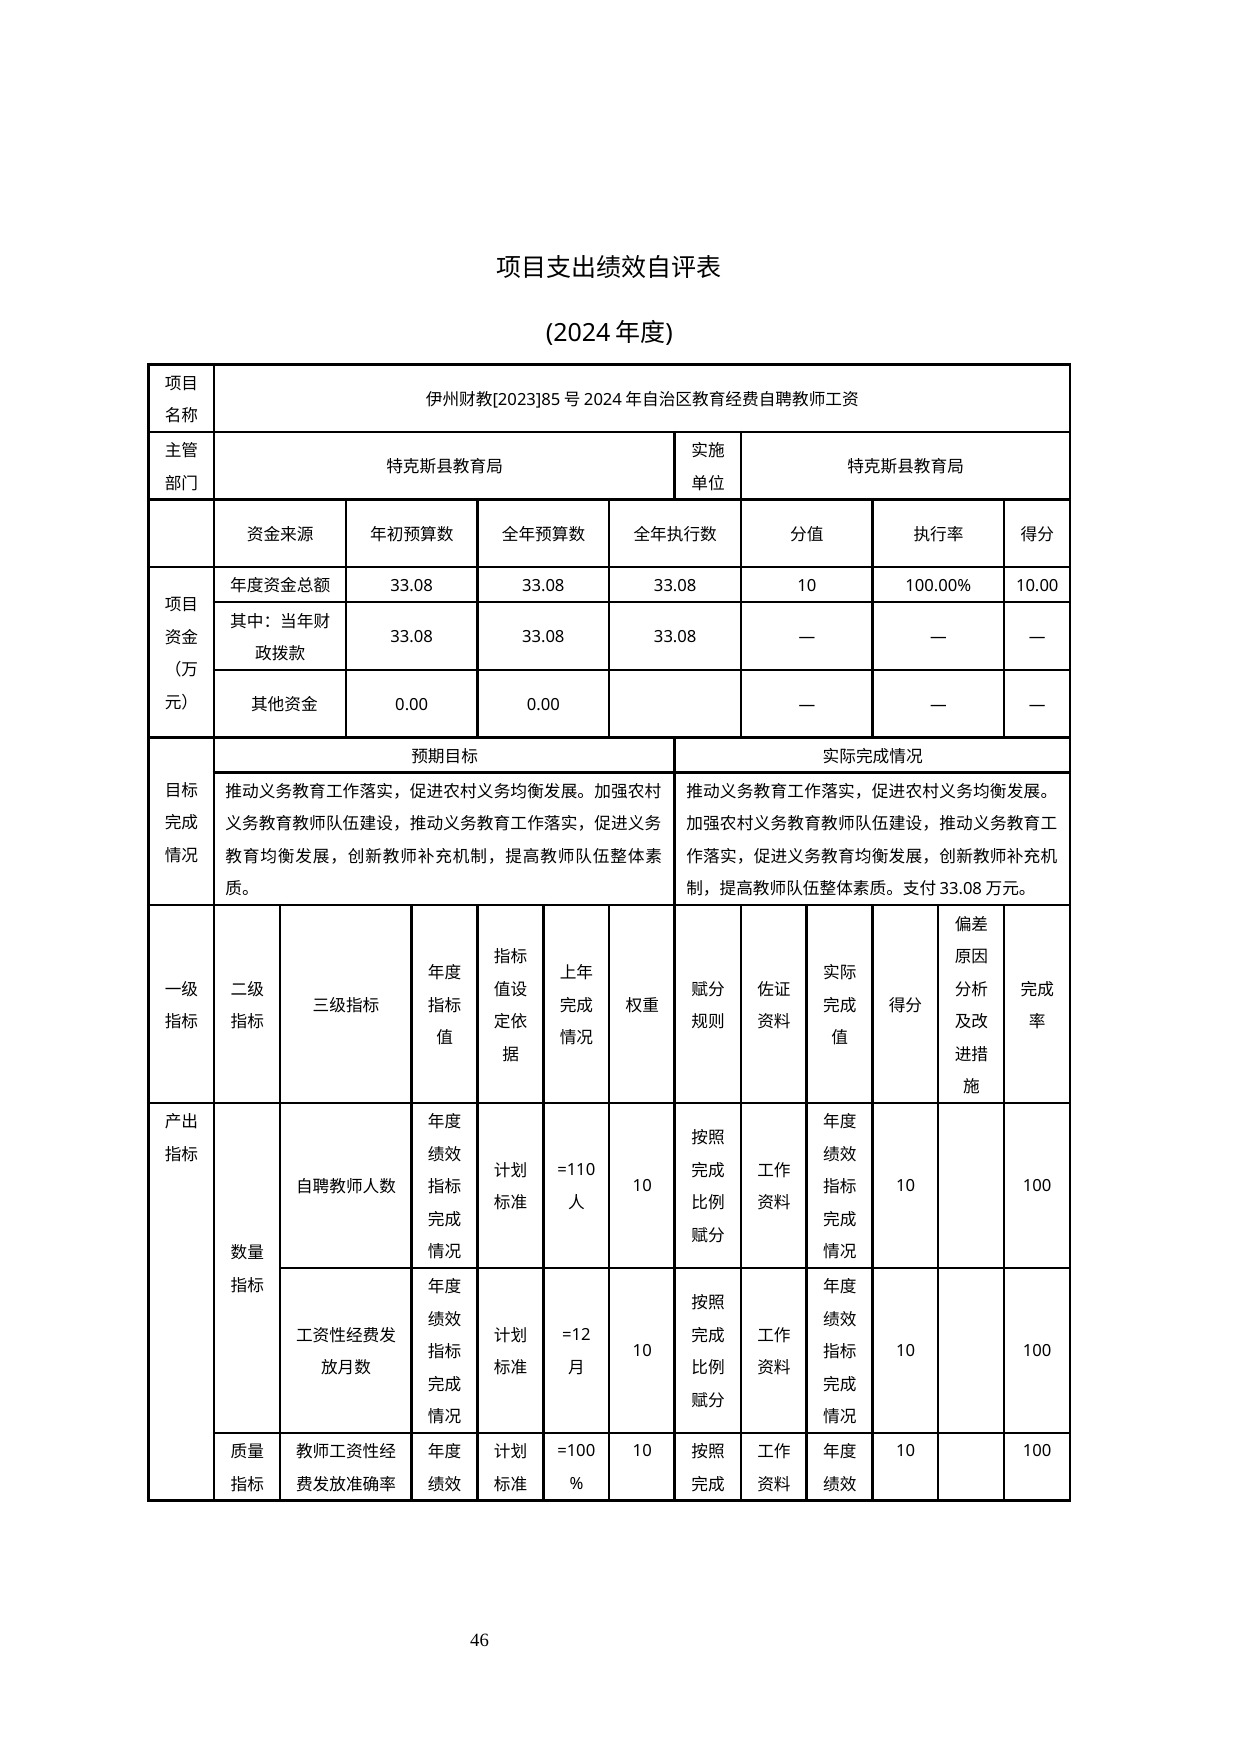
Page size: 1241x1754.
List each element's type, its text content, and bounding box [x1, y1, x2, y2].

table_cell 10 [610, 1269, 673, 1432]
table_cell 一级指标 [150, 906, 213, 1101]
table_cell 10 [610, 1104, 673, 1266]
table_cell 特克斯县教育局 [215, 433, 673, 498]
table_cell 项目资金 （万元） [150, 568, 213, 736]
table_cell 10 [874, 1104, 937, 1266]
table_cell 教师工资性经费发放准确率 [281, 1434, 410, 1499]
table_cell 年度绩效指标完成情况 [808, 1434, 871, 1499]
table_cell 产出指标 [150, 1104, 213, 1499]
table_cell 佐证资料 [742, 906, 805, 1101]
table_cell 10 [742, 568, 871, 601]
table_cell 计划标准 [479, 1434, 542, 1499]
table_cell 得分 [874, 906, 937, 1101]
table_cell — [742, 603, 871, 668]
table_cell 年度绩效指标完成情况 [808, 1269, 871, 1432]
table_cell [939, 1269, 1003, 1432]
table_cell 按照完成比例赋分 [676, 1269, 740, 1432]
table_cell 上年完成情况 [545, 906, 608, 1101]
table_cell [939, 1434, 1003, 1499]
table_cell — [742, 671, 871, 736]
table_cell 年度资金总额 [215, 568, 345, 601]
table_cell — [1005, 671, 1069, 736]
table_cell 100 [1005, 1269, 1069, 1432]
table_cell 10 [610, 1434, 673, 1499]
table_cell 自聘教师人数 [281, 1104, 410, 1266]
table_cell 工作资料 [742, 1269, 805, 1432]
table_cell 主管部门 [150, 433, 213, 498]
table_cell 年度绩效指标完成情况 [413, 1104, 476, 1266]
table_cell (2024年度) [148, 298, 1070, 363]
table_cell 资金来源 [215, 501, 345, 566]
table_cell 目标完成情况 [150, 739, 213, 904]
table_cell =12月 [545, 1269, 608, 1432]
table_cell 0.00 [479, 671, 608, 736]
table_cell 33.08 [610, 603, 740, 668]
table_cell 质量指标 [215, 1434, 279, 1499]
table_cell 实施单位 [676, 433, 740, 498]
table_cell 二级指标 [215, 906, 279, 1101]
table_cell 其他资金 [215, 671, 345, 736]
table_cell 数量指标 [215, 1104, 279, 1432]
table_cell 伊州财教[2023]85号2024年自治区教育经费自聘教师工资 [215, 366, 1069, 431]
table_cell 工作资料 [742, 1104, 805, 1266]
table_cell [610, 671, 740, 736]
table_cell 工资性经费发放月数 [281, 1269, 410, 1432]
table_cell — [874, 603, 1003, 668]
table_cell 计划标准 [479, 1269, 542, 1432]
table_cell 年度绩效指标完成情况 [413, 1269, 476, 1432]
table_cell — [874, 671, 1003, 736]
table_cell 33.08 [347, 568, 476, 601]
table_cell 全年预算数 [479, 501, 608, 566]
table_cell 其中：当年财政拨款 [215, 603, 345, 668]
table_cell 年度指标值 [413, 906, 476, 1101]
table_cell 年度绩效指标完成情况 [413, 1434, 476, 1499]
table_cell 实际完成情况 [676, 739, 1069, 771]
table_cell 10 [874, 1434, 937, 1499]
table_cell 特克斯县教育局 [742, 433, 1069, 498]
table_cell 全年执行数 [610, 501, 740, 566]
table_header 项目支出绩效自评表 [148, 233, 1070, 298]
table_cell 100 [1005, 1434, 1069, 1499]
table_cell 得分 [1005, 501, 1069, 566]
table_cell 分值 [742, 501, 871, 566]
table_cell 33.08 [479, 603, 608, 668]
table_cell 指标值设定依据 [479, 906, 542, 1101]
table_cell 10 [874, 1269, 937, 1432]
table_cell 完成率 [1005, 906, 1069, 1101]
table_cell 年初预算数 [347, 501, 476, 566]
table_cell 三级指标 [281, 906, 410, 1101]
table_cell 100 [1005, 1104, 1069, 1266]
table_cell 工作资料 [742, 1434, 805, 1499]
table_cell [939, 1104, 1003, 1266]
table_cell 33.08 [610, 568, 740, 601]
table_cell =110人 [545, 1104, 608, 1266]
table_cell 执行率 [874, 501, 1003, 566]
table_cell 推动义务教育工作落实，促进农村义务均衡发展。加强农村义务教育教师队伍建设，推动义务教育工作落实，促进义务教育均衡发展，创新教师补充机制，提高教师队伍整体素质。 [215, 774, 673, 904]
table_cell 按照完成比例赋分 [676, 1434, 740, 1499]
table_cell [150, 501, 213, 566]
table_cell 实际完成值 [808, 906, 871, 1101]
table_cell — [1005, 603, 1069, 668]
table_cell 33.08 [479, 568, 608, 601]
table_cell 年度绩效指标完成情况 [808, 1104, 871, 1266]
table_cell 预期目标 [215, 739, 673, 771]
table_cell 10.00 [1005, 568, 1069, 601]
table_cell 推动义务教育工作落实，促进农村义务均衡发展。加强农村义务教育教师队伍建设，推动义务教育工作落实，促进义务教育均衡发展，创新教师补充机制，提高教师队伍整体素质。支付33.08万元。 [676, 774, 1069, 904]
table_cell 项目名称 [150, 366, 213, 431]
table_cell =100% [545, 1434, 608, 1499]
table_cell 100.00% [874, 568, 1003, 601]
table_cell 赋分规则 [676, 906, 740, 1101]
table_cell 0.00 [347, 671, 476, 736]
table_cell 33.08 [347, 603, 476, 668]
table_cell 偏差原因分析及改进措施 [939, 906, 1003, 1101]
table_cell 权重 [610, 906, 673, 1101]
table_cell 计划标准 [479, 1104, 542, 1266]
table_cell 按照完成比例赋分 [676, 1104, 740, 1266]
